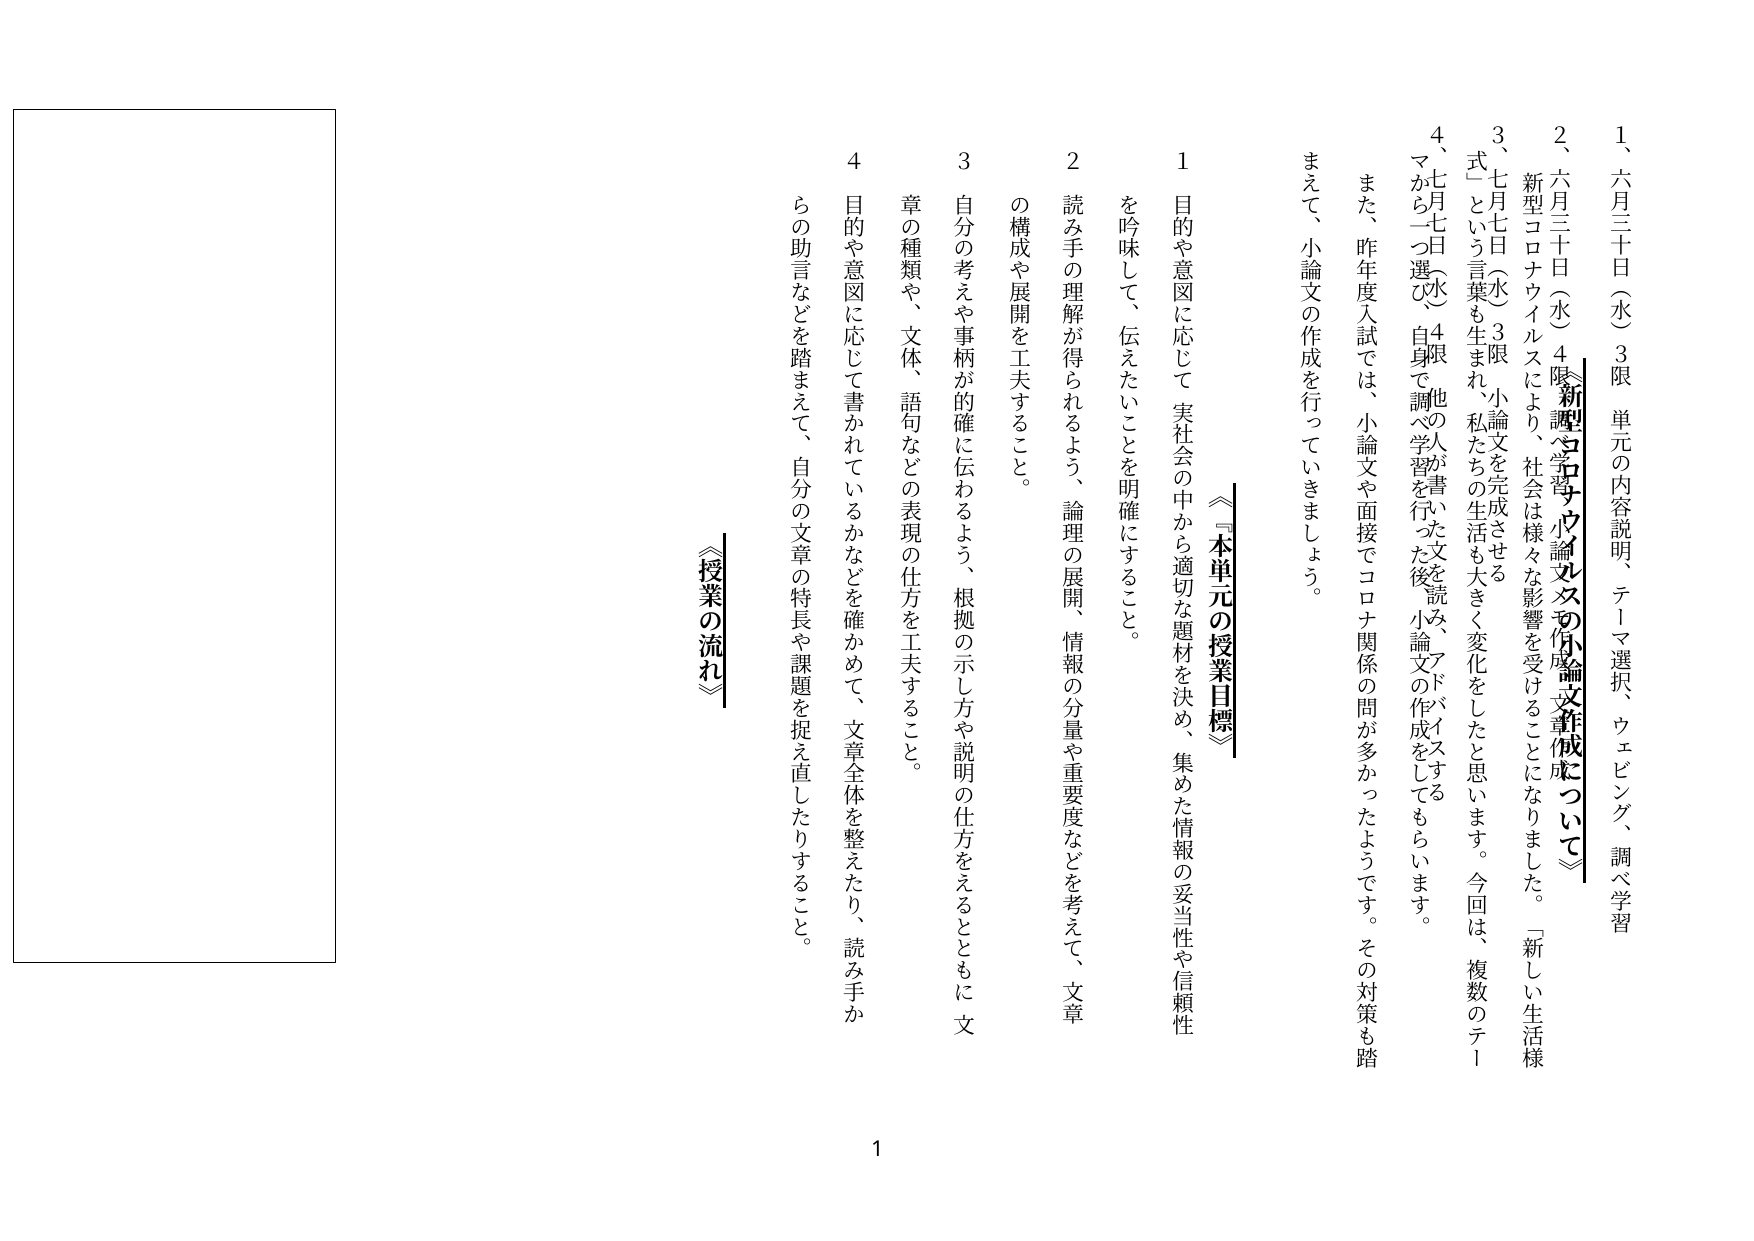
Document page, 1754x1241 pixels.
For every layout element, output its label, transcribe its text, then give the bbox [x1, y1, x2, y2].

text を吟味して、伝えたいことを明確にすること。 ２ 読み手の理解が得られるよう、論理の展開、情報の分量や重要度などを考えて、文章 [1055, 150, 1148, 1090]
text また、昨年度入試では、小論文や面接でコロナ関係の問が多かったようです。その対策も踏まえて、小論文の作成を行っていきましょう。 [1292, 150, 1386, 1090]
text 《授業の流れ》 [692, 150, 729, 1090]
text の構成や展開を工夫すること。 ３ 自分の考えや事柄が的確に伝わるよう、根拠の示し方や説明の仕方をえるとともに 文 [945, 150, 1039, 1090]
text 《新型コロナウイルスの小論文作成について》 [1552, 150, 1589, 1090]
text 新型コロナウイルスにより、社会は様々な影響を受けることになりました。「新しい生活様式」という言葉も生まれ、私たちの生活も大きく変化をしたと思います。今回は、複数のテーマから一つ選び、自身で調べ学習を行った後、小論文の作成をしてもらいます。 [1402, 150, 1552, 1090]
text 《『本単元の授業目標》 [1202, 150, 1239, 1090]
text 章の種類や、文体、語句などの表現の仕方を工夫すること。 ４ 目的や意図に応じて書かれているかなどを確かめて、文章全体を整えたり、読み手か [836, 150, 929, 1090]
text らの助言などを踏まえて、自分の文章の特長や課題を捉え直したりすること。 [783, 150, 820, 1090]
text １ 目的や意図に応じて 実社会の中から適切な題材を決め、集めた情報の妥当性や信頼性 [1164, 150, 1202, 1090]
